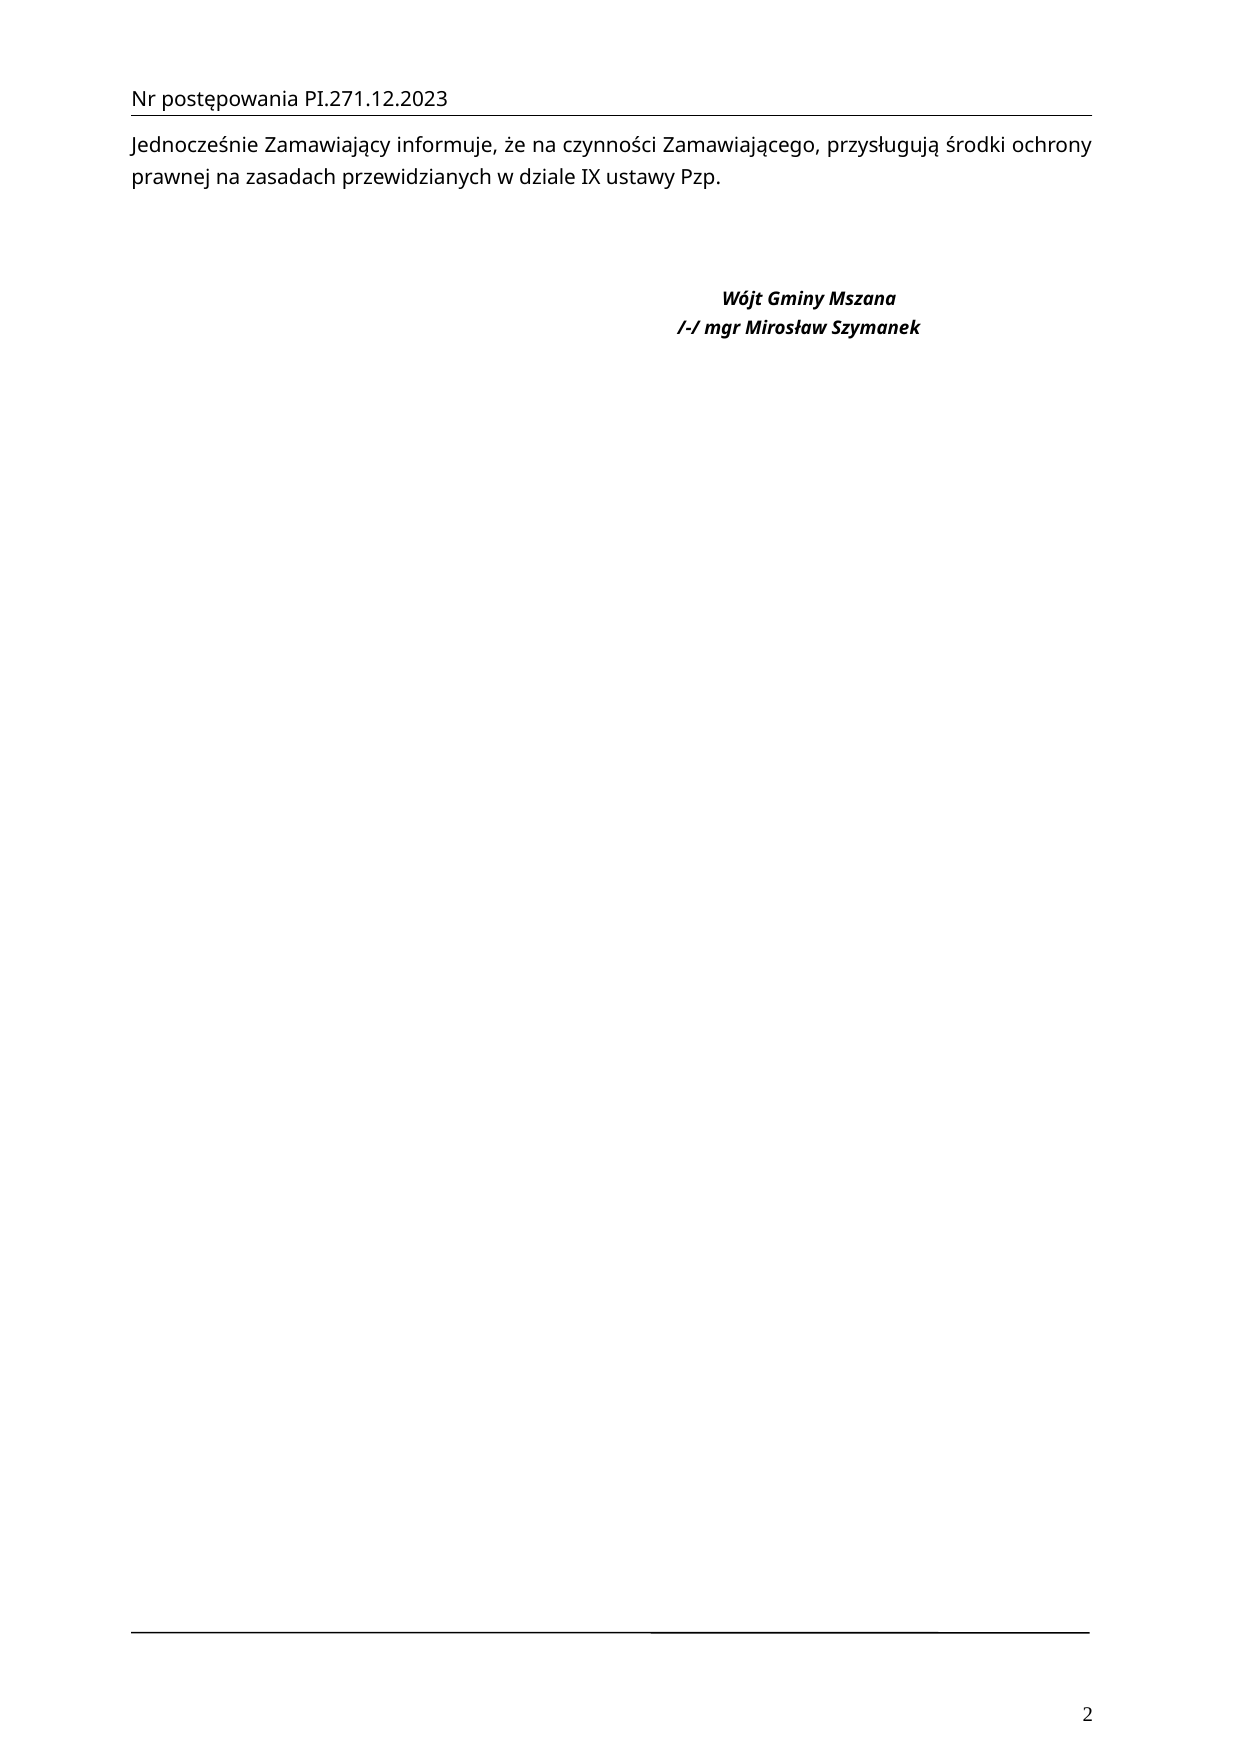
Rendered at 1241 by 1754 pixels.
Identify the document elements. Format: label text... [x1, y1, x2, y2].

text /-/ mgr Mirosław Szymanek [648, 314, 1092, 340]
text Jednocześnie Zamawiający informuje, że na czynności Zamawiającego, przysługują środki ochrony prawnej na zasadach przewidzianych w dziale IX ustawy Pzp. [131, 130, 1092, 191]
text Wójt Gminy Mszana [707, 285, 1092, 311]
